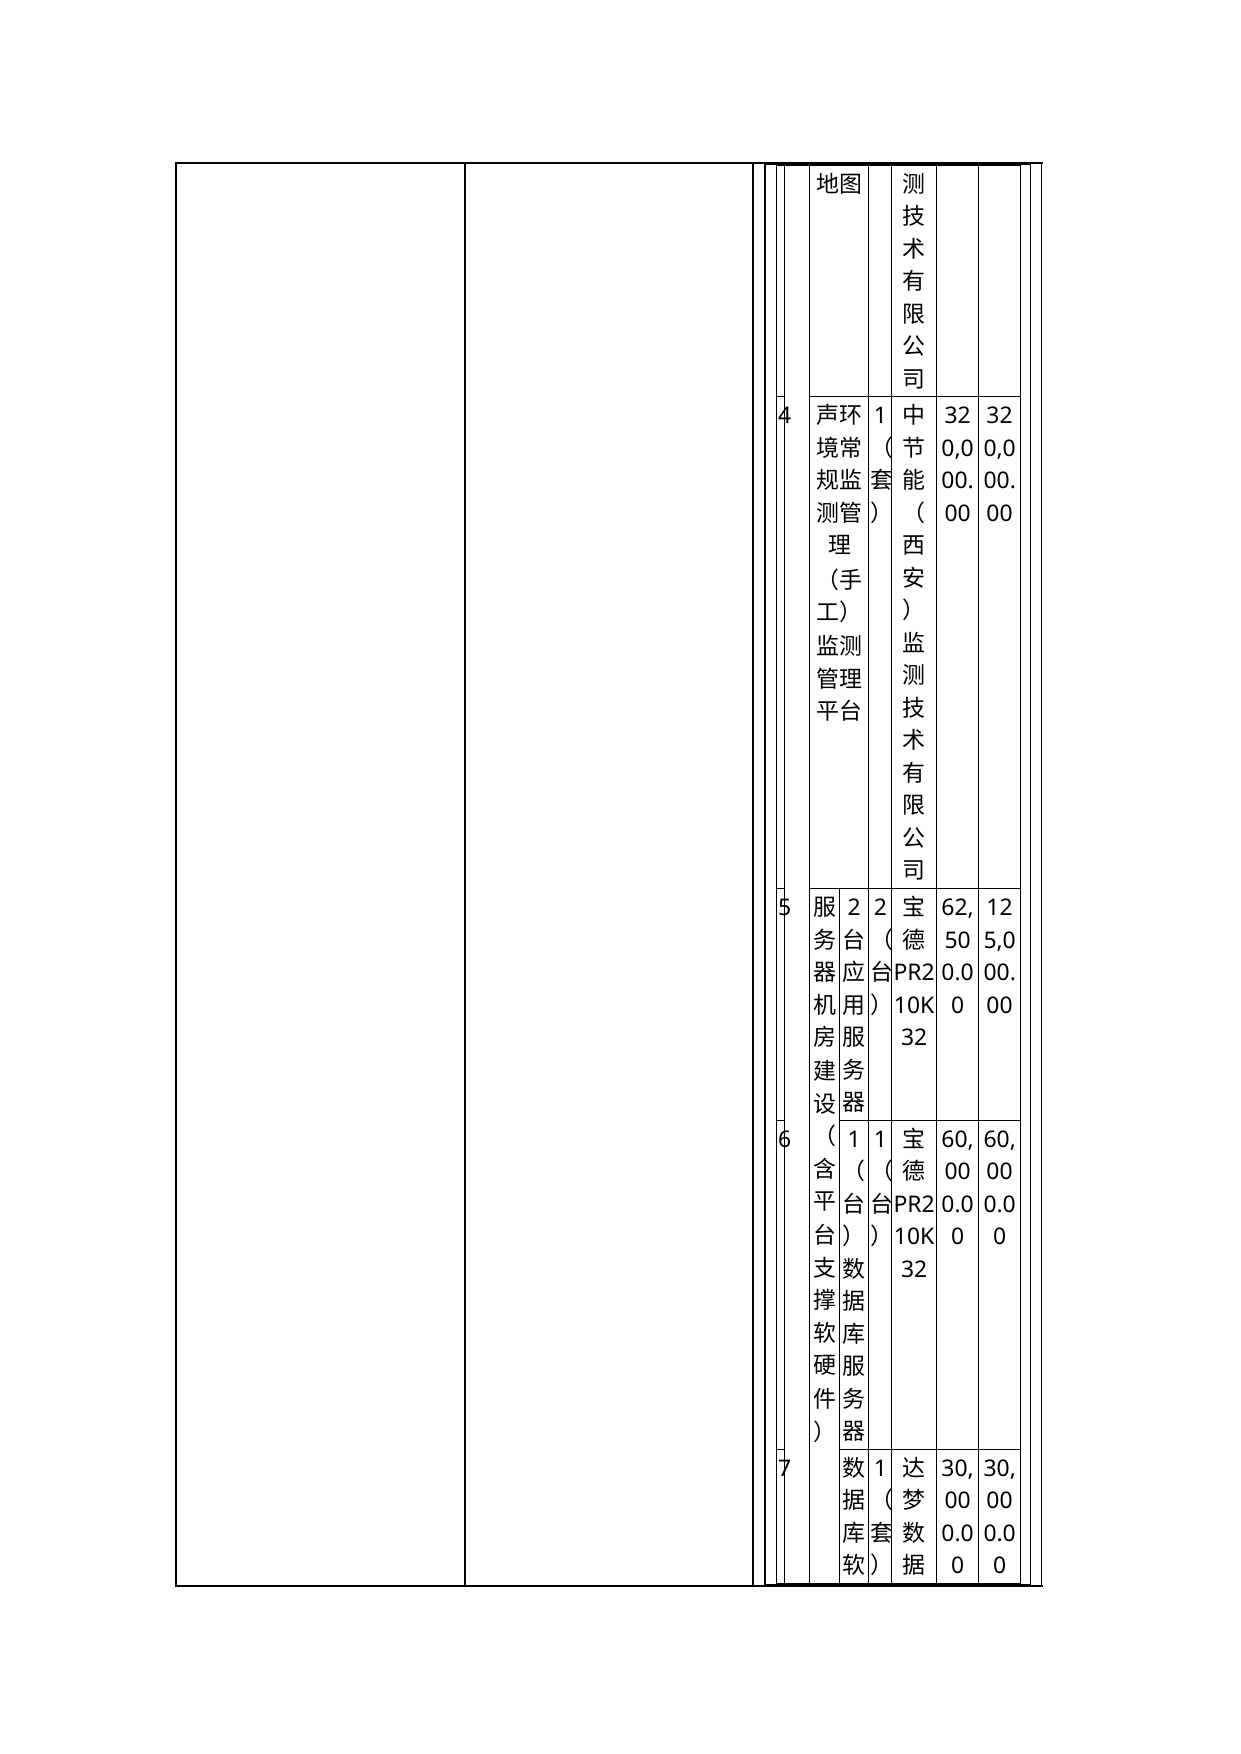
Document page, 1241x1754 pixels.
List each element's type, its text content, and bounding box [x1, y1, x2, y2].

table_cell [810, 166, 868, 396]
table_cell [937, 1121, 978, 1449]
table_cell [937, 1450, 978, 1583]
table_cell [869, 397, 891, 888]
table_cell [810, 889, 839, 1583]
table_cell [785, 166, 809, 1583]
table_cell [754, 164, 764, 1585]
table_cell [777, 1450, 784, 1583]
table_cell [892, 397, 936, 888]
table_cell [869, 889, 891, 1120]
table_cell [878, 1529, 891, 1536]
table_cell [766, 165, 776, 1584]
table_cell [777, 889, 784, 1120]
table_cell [840, 1121, 868, 1449]
table_cell [979, 1450, 1020, 1583]
table_cell [840, 1450, 868, 1583]
table_cell [869, 166, 891, 396]
table_cell [777, 1121, 784, 1449]
table_cell [869, 1121, 891, 1449]
table_cell [892, 889, 936, 1120]
table_cell [810, 397, 868, 888]
table_cell [892, 1121, 936, 1449]
table_cell [979, 1121, 1020, 1449]
table_cell [1021, 165, 1030, 1584]
table_cell [892, 166, 936, 396]
table_cell [777, 166, 784, 396]
table_cell [979, 166, 1020, 396]
table_cell [937, 166, 978, 396]
table_cell [892, 1450, 936, 1583]
table_cell 1 [177, 164, 464, 1585]
table_cell [777, 397, 784, 888]
table_cell [840, 889, 868, 1120]
table_cell [1031, 164, 1041, 1585]
table_cell [979, 397, 1020, 888]
table_cell [869, 1450, 891, 1583]
table_cell [937, 889, 978, 1120]
table_cell [466, 164, 752, 1585]
table_cell [937, 397, 978, 888]
table_cell [979, 889, 1020, 1120]
